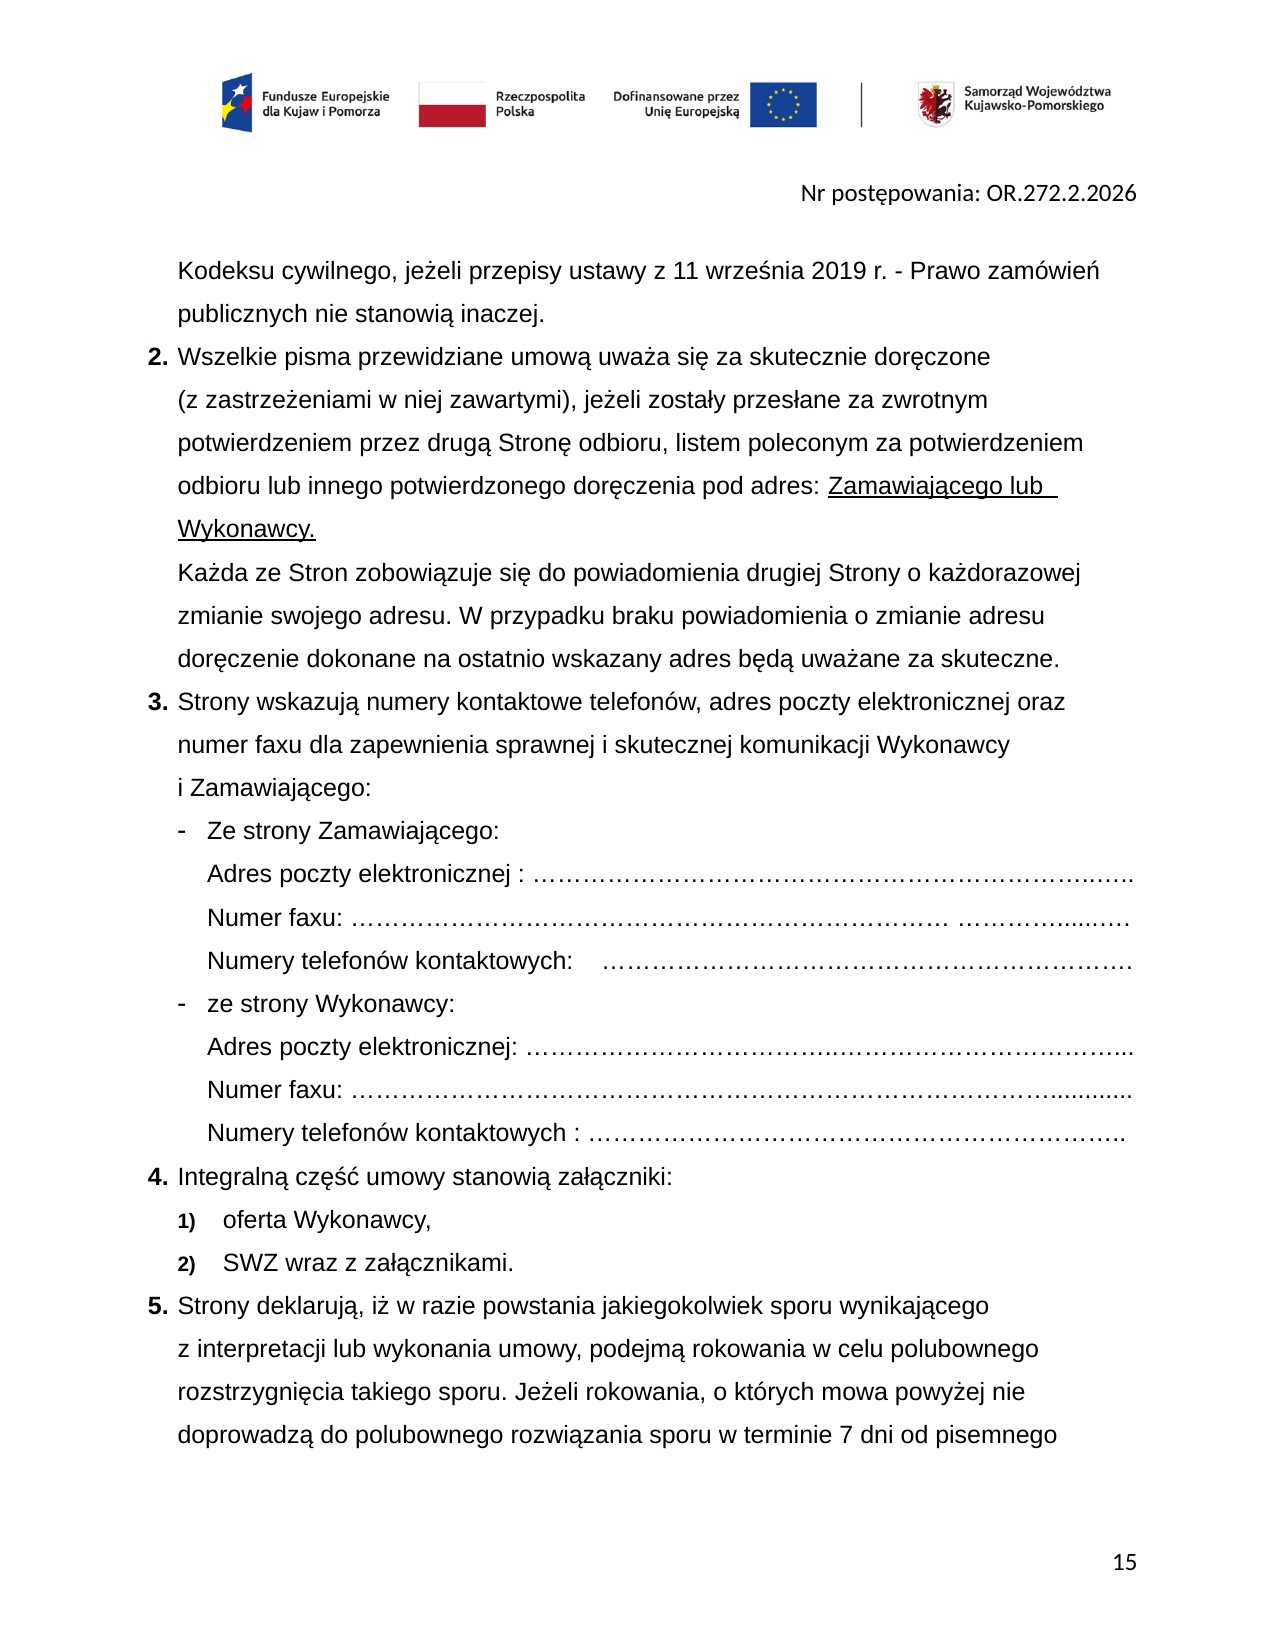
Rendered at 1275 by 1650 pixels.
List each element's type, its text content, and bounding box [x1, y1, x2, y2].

text Adres poczty elektronicznej: ………………………………..……………………………... [207, 1032, 1137, 1061]
text Numery telefonów kontaktowych: ………………………………………………………. [207, 946, 1137, 974]
list Wszelkie pisma przewidziane umową uważa się za skutecznie doręczone (z zastrzeżeniami w niej zawartymi), jeżeli zostały przesłane za zwrotnym potwierdzeniem przez drugą Stronę odbioru, listem poleconym za potwierdzeniem odbioru lub innego potwierdzonego doręczenia pod adres: Zamawiającego lub Wykonawcy. [148, 342, 1137, 543]
list Integralną część umowy stanowią załączniki: [148, 1161, 1137, 1190]
text Numer faxu: ……………………………………………………………… …………......…. [207, 903, 1137, 931]
list SWZ wraz z załącznikami. [177, 1248, 1137, 1276]
text Każda ze Stron zobowiązuje się do powiadomienia drugiej Strony o każdorazowej zmianie swojego adresu. W przypadku braku powiadomienia o zmianie adresu doręczenie dokonane na ostatnio wskazany adres będą uważane za skuteczne. [177, 557, 1137, 672]
list Strony wskazują numery kontaktowe telefonów, adres poczty elektronicznej oraz numer faxu dla zapewnienia sprawnej i skutecznej komunikacji Wykonawcy i Zamawiającego: [148, 687, 1137, 802]
list oferta Wykonawcy, [177, 1204, 1137, 1233]
text Numery telefonów kontaktowych : ……………………………………………………….. [207, 1118, 1137, 1147]
picture [192, 59, 1138, 147]
text Adres poczty elektronicznej : …………………………………………………………..….. [207, 859, 1137, 888]
list Ze strony Zamawiającego: [177, 816, 1137, 845]
list ze strony Wykonawcy: [177, 989, 1137, 1018]
text Numer faxu: …………………………………………………………………………............ [207, 1075, 1137, 1104]
